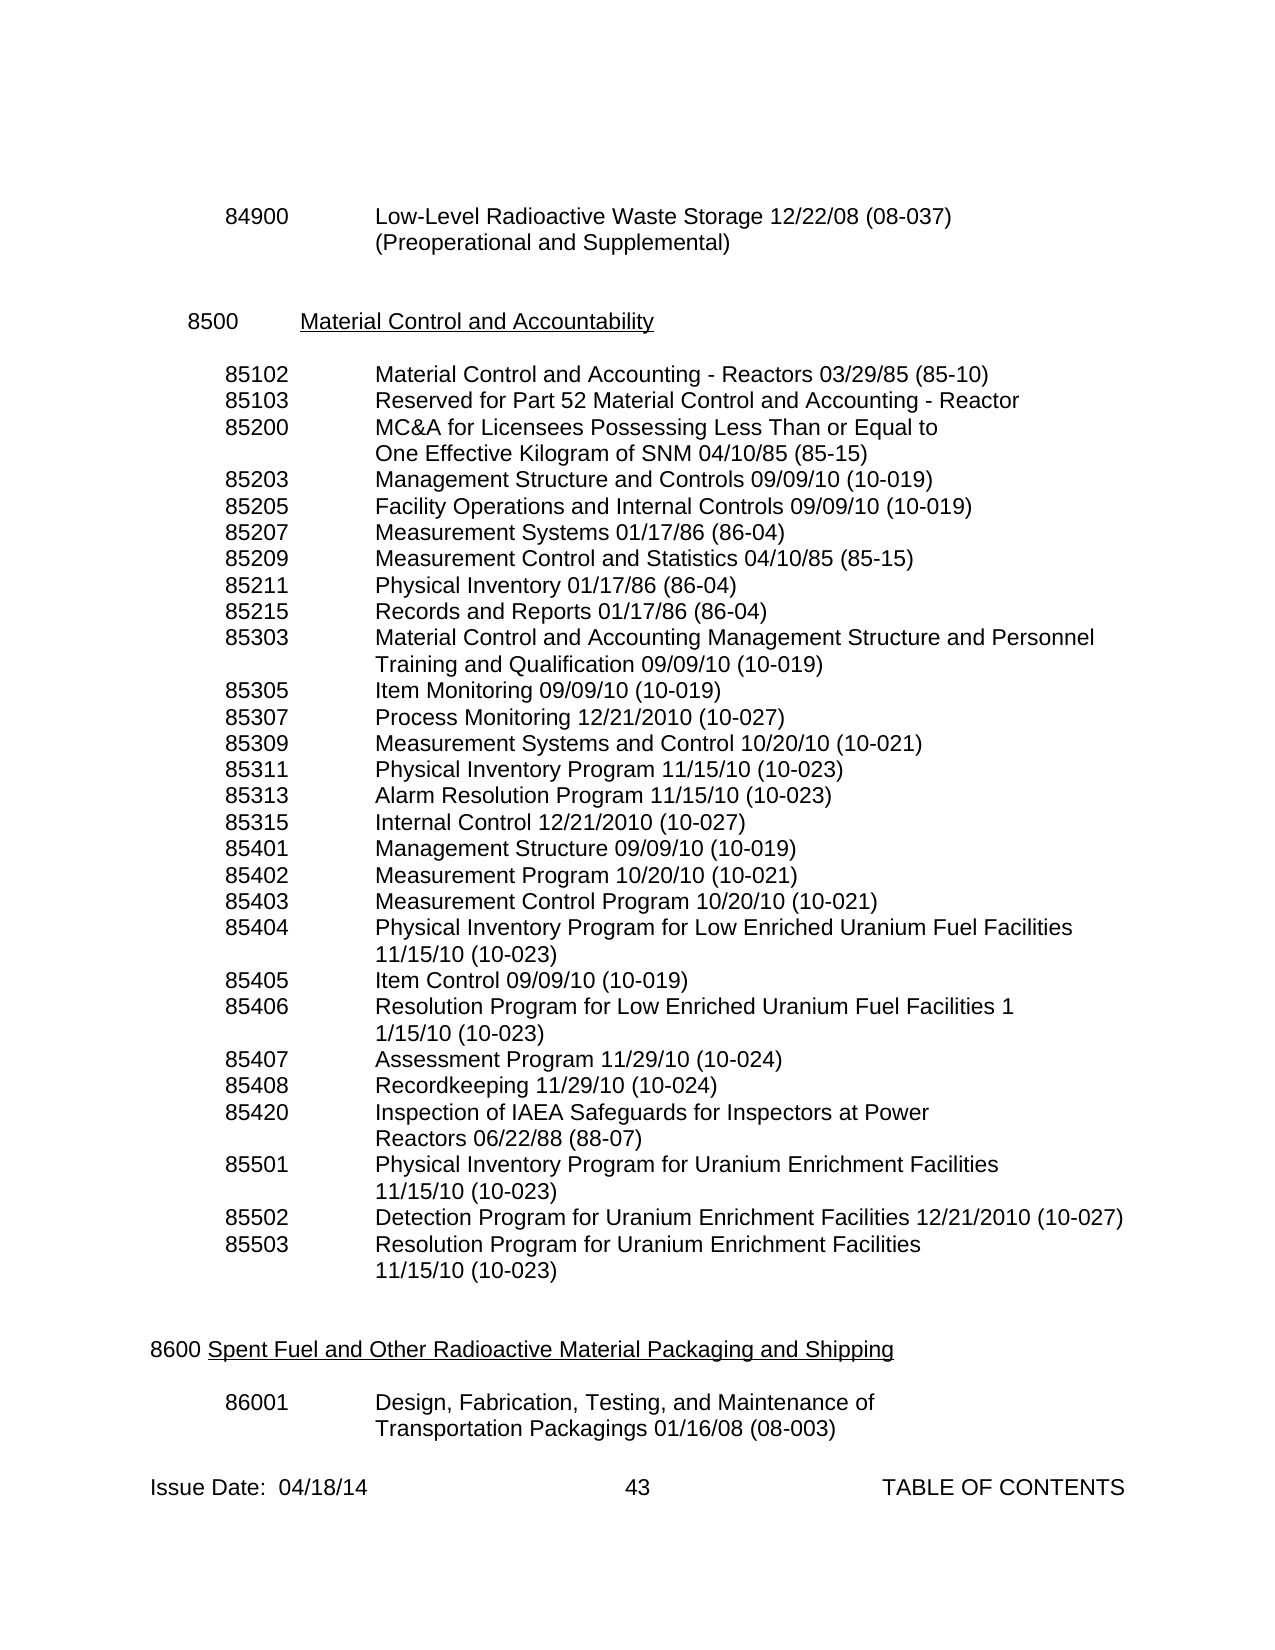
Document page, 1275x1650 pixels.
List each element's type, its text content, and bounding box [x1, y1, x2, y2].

text 85501 Physical Inventory Program for Uranium Enrichment Facilities [150, 1151, 1125, 1178]
text 85406 Resolution Program for Low Enriched Uranium Fuel Facilities 1 [150, 993, 1125, 1020]
text 85209 Measurement Control and Statistics 04/10/85 (85-15) [225, 545, 1125, 572]
text 85203 Management Structure and Controls 09/09/10 (10-019) [150, 466, 1125, 493]
text One Effective Kilogram of SNM 04/10/85 (85-15) [225, 440, 1125, 466]
text 11/15/10 (10-023) [150, 1257, 1125, 1283]
text 85502 Detection Program for Uranium Enrichment Facilities 12/21/2010 (10-027) [150, 1204, 1125, 1231]
text 84900 Low-Level Radioactive Waste Storage 12/22/08 (08-037) [150, 203, 1125, 229]
text (Preoperational and Supplemental) [150, 229, 1125, 255]
text 85420 Inspection of IAEA Safeguards for Inspectors at Power [150, 1099, 1125, 1125]
text 85205 Facility Operations and Internal Controls 09/09/10 (10-019) [150, 493, 1125, 519]
text 85401 Management Structure 09/09/10 (10-019) [150, 835, 1125, 862]
text 1/15/10 (10-023) [150, 1020, 1125, 1046]
text 85405 Item Control 09/09/10 (10-019) [150, 967, 1125, 993]
text Reactors 06/22/88 (88-07) [225, 1125, 1125, 1151]
text 85102 Material Control and Accounting - Reactors 03/29/85 (85-10) [225, 361, 1125, 387]
text 85305 Item Monitoring 09/09/10 (10-019) [150, 677, 1125, 703]
text 85103 Reserved for Part 52 Material Control and Accounting - Reactor [225, 387, 1125, 413]
text 85211 Physical Inventory 01/17/86 (86-04) [150, 572, 1125, 598]
text 85407 Assessment Program 11/29/10 (10-024) [150, 1046, 1125, 1072]
text 85402 Measurement Program 10/20/10 (10-021) [150, 862, 1125, 888]
text 85404 Physical Inventory Program for Low Enriched Uranium Fuel Facilities 11/15/10 (10-023) [150, 914, 1125, 967]
text 85313 Alarm Resolution Program 11/15/10 (10-023) [150, 782, 1125, 809]
text 85215 Records and Reports 01/17/86 (86-04) [150, 598, 1125, 624]
text 85309 Measurement Systems and Control 10/20/10 (10-021) [150, 730, 1125, 756]
text 85207 Measurement Systems 01/17/86 (86-04) [225, 519, 1125, 545]
list Material Control and Accountability [187, 308, 1125, 334]
text 85200 MC&A for Licensees Possessing Less Than or Equal to [225, 413, 1125, 440]
text 86001 Design, Fabrication, Testing, and Maintenance of [150, 1389, 1125, 1415]
text 85408 Recordkeeping 11/29/10 (10-024) [150, 1072, 1125, 1099]
text Transportation Packagings 01/16/08 (08-003) [150, 1415, 1125, 1441]
text 85311 Physical Inventory Program 11/15/10 (10-023) [150, 756, 1125, 782]
text 85307 Process Monitoring 12/21/2010 (10-027) [150, 703, 1125, 730]
text 11/15/10 (10-023) [150, 1178, 1125, 1204]
text 85303 Material Control and Accounting Management Structure and Personnel Training and Qualification 09/09/10 (10-019) [150, 624, 1125, 677]
text 85403 Measurement Control Program 10/20/10 (10-021) [150, 888, 1125, 914]
text 85315 Internal Control 12/21/2010 (10-027) [150, 809, 1125, 835]
text 8600 Spent Fuel and Other Radioactive Material Packaging and Shipping [150, 1336, 1125, 1362]
text 85503 Resolution Program for Uranium Enrichment Facilities [150, 1231, 1125, 1257]
